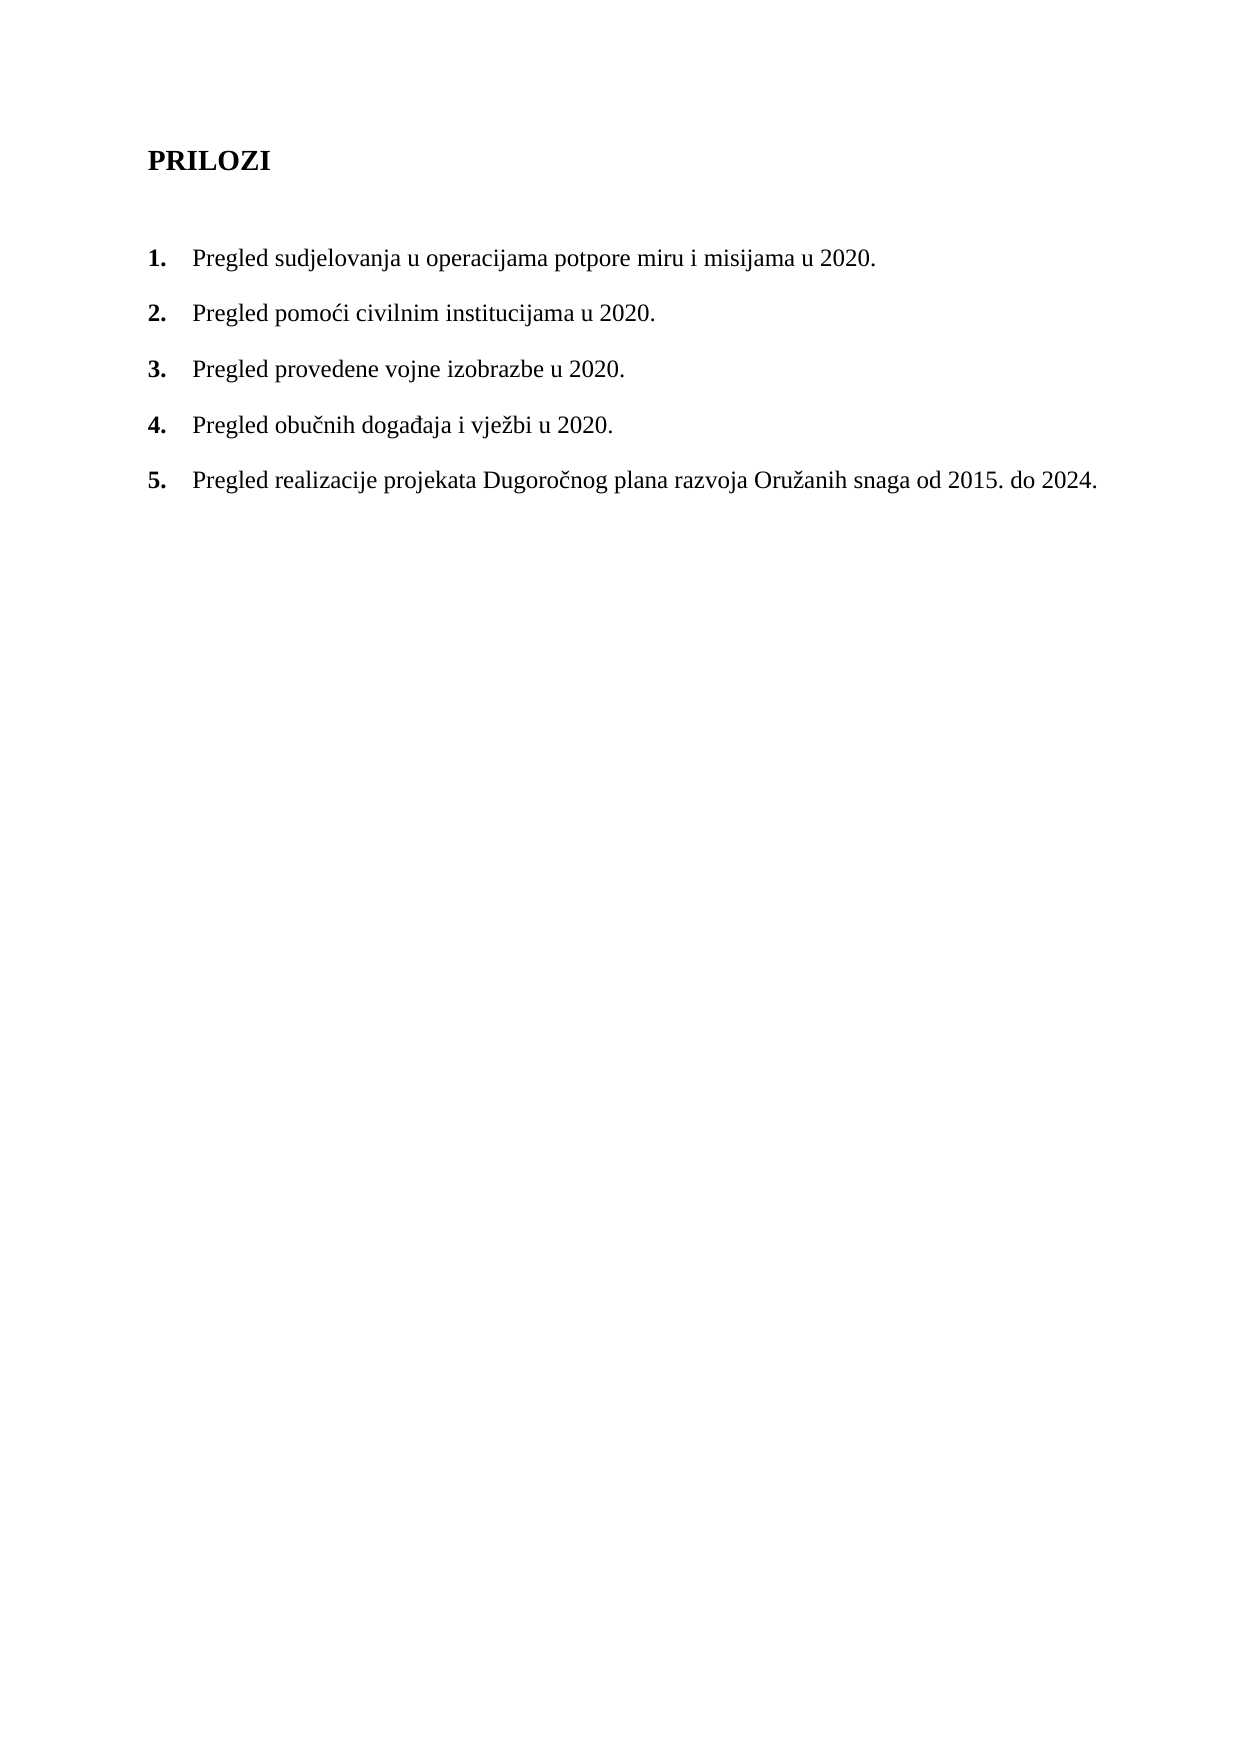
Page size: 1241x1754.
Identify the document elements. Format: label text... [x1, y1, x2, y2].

list Pregled sudjelovanja u operacijama potpore miru i misijama u 2020. [148, 243, 1122, 272]
list Pregled provedene vojne izobrazbe u 2020. [148, 354, 1122, 383]
list Pregled realizacije projekata Dugoročnog plana razvoja Oružanih snaga od 2015. do 2024. [148, 465, 1122, 494]
subtitle PRILOZI [148, 143, 1122, 177]
list Pregled pomoći civilnim institucijama u 2020. [148, 298, 1122, 327]
list Pregled obučnih događaja i vježbi u 2020. [148, 410, 1122, 438]
